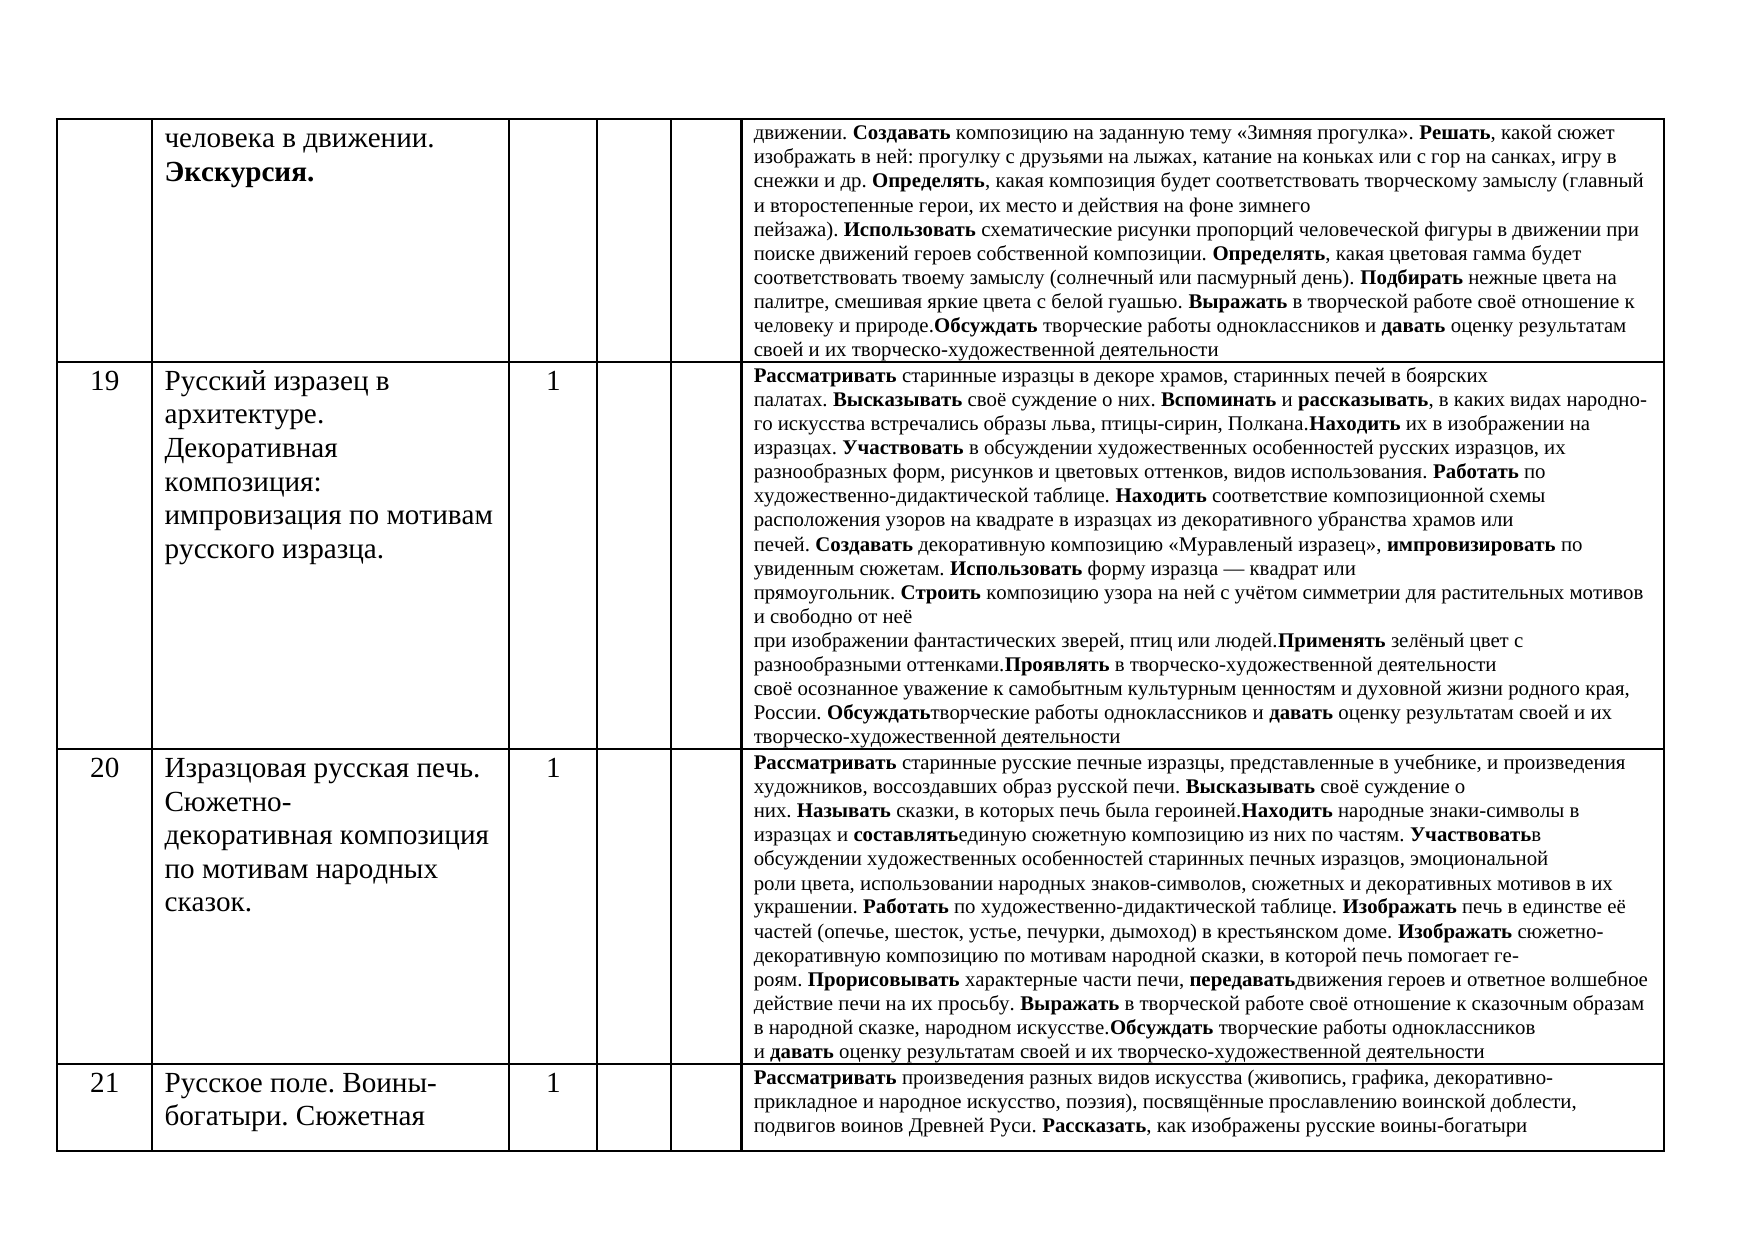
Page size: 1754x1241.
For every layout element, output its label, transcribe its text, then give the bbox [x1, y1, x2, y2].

table_cell [672, 1065, 740, 1149]
table_cell Русский изразец в архитектуре. Декоративная композиция: импровизация по мотивам русского изразца. [153, 363, 508, 748]
table_cell [598, 1065, 670, 1149]
table_cell Рассматривать старинные изразцы в декоре храмов, старинных печей в боярских палатах. Высказывать своё суждение о них. Вспоминать и рассказывать, в каких видах народно- го искусства встречались образы льва, птицы-сирин, Полкана.Находить их в изображении на изразцах. Участвовать в обсуждении художественных особенностей русских изразцов, их разнообразных форм, рисунков и цветовых оттенков, видов использования. Работать по художественно-дидактической таблице. Находить соответствие композиционной схемы расположения узоров на квадрате в изразцах из декоративного убранства храмов или печей. Создавать декоративную композицию «Муравленый изразец», импровизировать по увиденным сюжетам. Использовать форму изразца — квадрат или прямоугольник. Строить композицию узора на ней с учётом симметрии для растительных мотивов и свободно от неё при изображении фантастических зверей, птиц или людей.Применять зелёный цвет с разнообразными оттенками.Проявлять в творческо-художественной деятельности своё осознанное уважение к самобытным культурным ценностям и духовной жизни родного края, России. Обсуждатьтворческие работы одноклассников и давать оценку результатам своей и их творческо-художественной деятельности [743, 363, 1663, 748]
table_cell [743, 120, 1663, 361]
table_cell Рассматривать старинные русские печные изразцы, представленные в учебнике, и произведения художников, воссоздавших образ русской печи. Высказывать своё суждение о них. Называть сказки, в которых печь была героиней.Находить народные знаки-символы в изразцах и составлятьединую сюжетную композицию из них по частям. Участвоватьв обсуждении художественных особенностей старинных печных изразцов, эмоциональной роли цвета, использовании народных знаков-символов, сюжетных и декоративных мотивов в их украшении. Работать по художественно-дидактической таблице. Изображать печь в единстве её частей (опечье, шесток, устье, печурки, дымоход) в крестьянском доме. Изображать сюжетно-декоративную композицию по мотивам народной сказки, в которой печь помогает ге- роям. Прорисовывать характерные части печи, передаватьдвижения героев и ответное волшебное действие печи на их просьбу. Выражать в творческой работе своё отношение к сказочным образам в народной сказке, народном искусстве.Обсуждать творческие работы одноклассников и давать оценку результатам своей и их творческо-художественной деятельности [743, 750, 1663, 1063]
table_cell 21 [58, 1065, 151, 1149]
table_cell [672, 750, 740, 1063]
table_cell [672, 363, 740, 748]
table_cell [598, 120, 670, 361]
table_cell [153, 120, 508, 361]
table_cell 1 [510, 750, 596, 1063]
table_cell [598, 363, 670, 748]
table_cell 1 [510, 1065, 596, 1149]
table_cell [672, 120, 740, 361]
table_cell 19 [58, 363, 151, 748]
table_cell 20 [58, 750, 151, 1063]
table_cell 1 [510, 120, 596, 361]
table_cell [153, 1065, 508, 1149]
table_cell [598, 750, 670, 1063]
table_cell 1 [510, 363, 596, 748]
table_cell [743, 1065, 1663, 1149]
table_cell Изразцовая русская печь. Сюжетно- декоративная композиция по мотивам народных сказок. [153, 750, 508, 1063]
table_cell 18 [58, 120, 151, 361]
